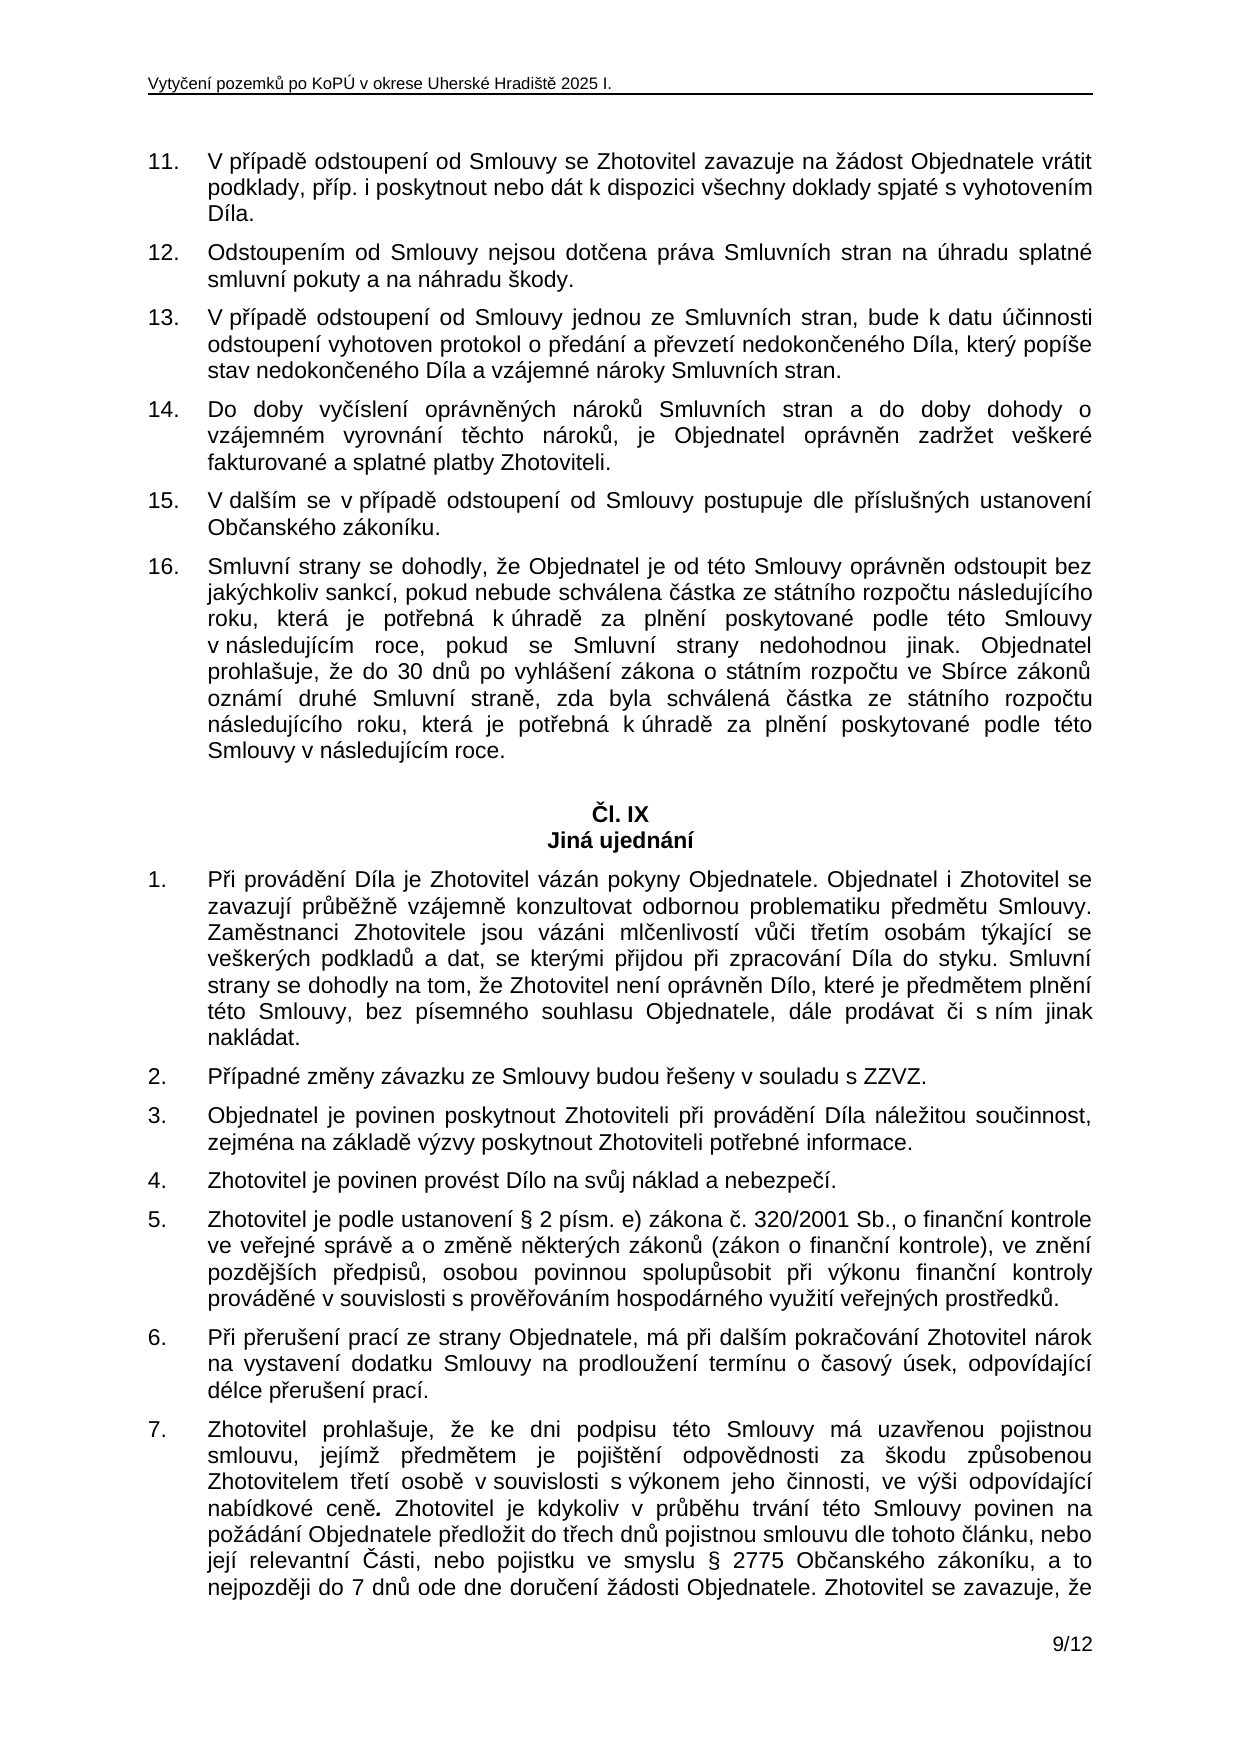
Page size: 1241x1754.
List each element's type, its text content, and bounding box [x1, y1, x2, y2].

list Do doby vyčíslení oprávněných nároků Smluvních stran a do doby dohody o vzájemném vyrovnání těchto nároků, je Objednatel oprávněn zadržet veškeré fakturované a splatné platby Zhotoviteli. [148, 396, 1093, 475]
list Smluvní strany se dohodly, že Objednatel je od této Smlouvy oprávněn odstoupit bez jakýchkoliv sankcí, pokud nebude schválena částka ze státního rozpočtu následujícího roku, která je potřebná k úhradě za plnění poskytované podle této Smlouvy v následujícím roce, pokud se Smluvní strany nedohodnou jinak. Objednatel prohlašuje, že do 30 dnů po vyhlášení zákona o státním rozpočtu ve Sbírce zákonů oznámí druhé Smluvní straně, zda byla schválená částka ze státního rozpočtu následujícího roku, která je potřebná k úhradě za plnění poskytované podle této Smlouvy v následujícím roce. [148, 553, 1093, 763]
subtitle Čl. IX [148, 801, 1093, 827]
list V případě odstoupení od Smlouvy se Zhotovitel zavazuje na žádost Objednatele vrátit podklady, příp. i poskytnout nebo dát k dispozici všechny doklady spjaté s vyhotovením Díla. [148, 148, 1093, 227]
list V dalším se v případě odstoupení od Smlouvy postupuje dle příslušných ustanovení Občanského zákoníku. [148, 487, 1093, 540]
list Zhotovitel je podle ustanovení § 2 písm. e) zákona č. 320/2001 Sb., o finanční kontrole ve veřejné správě a o změně některých zákonů (zákon o finanční kontrole), ve znění pozdějších předpisů, osobou povinnou spolupůsobit při výkonu finanční kontroly prováděné v souvislosti s prověřováním hospodárného využití veřejných prostředků. [148, 1206, 1093, 1312]
list Odstoupením od Smlouvy nejsou dotčena práva Smluvních stran na úhradu splatné smluvní pokuty a na náhradu škody. [148, 239, 1093, 292]
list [148, 1416, 1093, 1600]
subtitle Jiná ujednání [148, 827, 1093, 854]
list Objednatel je povinen poskytnout Zhotoviteli při provádění Díla náležitou součinnost, zejména na základě výzvy poskytnout Zhotoviteli potřebné informace. [148, 1102, 1093, 1155]
list Zhotovitel je povinen provést Dílo na svůj náklad a nebezpečí. [148, 1167, 1093, 1194]
list Při provádění Díla je Zhotovitel vázán pokyny Objednatele. Objednatel i Zhotovitel se zavazují průběžně vzájemně konzultovat odbornou problematiku předmětu Smlouvy. Zaměstnanci Zhotovitele jsou vázáni mlčenlivostí vůči třetím osobám týkající se veškerých podkladů a dat, se kterými přijdou při zpracování Díla do styku. Smluvní strany se dohodly na tom, že Zhotovitel není oprávněn Dílo, které je předmětem plnění této Smlouvy, bez písemného souhlasu Objednatele, dále prodávat či s ním jinak nakládat. [148, 866, 1093, 1051]
list Případné změny závazku ze Smlouvy budou řešeny v souladu s ZZVZ. [148, 1063, 1093, 1089]
list V případě odstoupení od Smlouvy jednou ze Smluvních stran, bude k datu účinnosti odstoupení vyhotoven protokol o předání a převzetí nedokončeného Díla, který popíše stav nedokončeného Díla a vzájemné nároky Smluvních stran. [148, 304, 1093, 383]
list Při přerušení prací ze strany Objednatele, má při dalším pokračování Zhotovitel nárok na vystavení dodatku Smlouvy na prodloužení termínu o časový úsek, odpovídající délce přerušení prací. [148, 1324, 1093, 1403]
